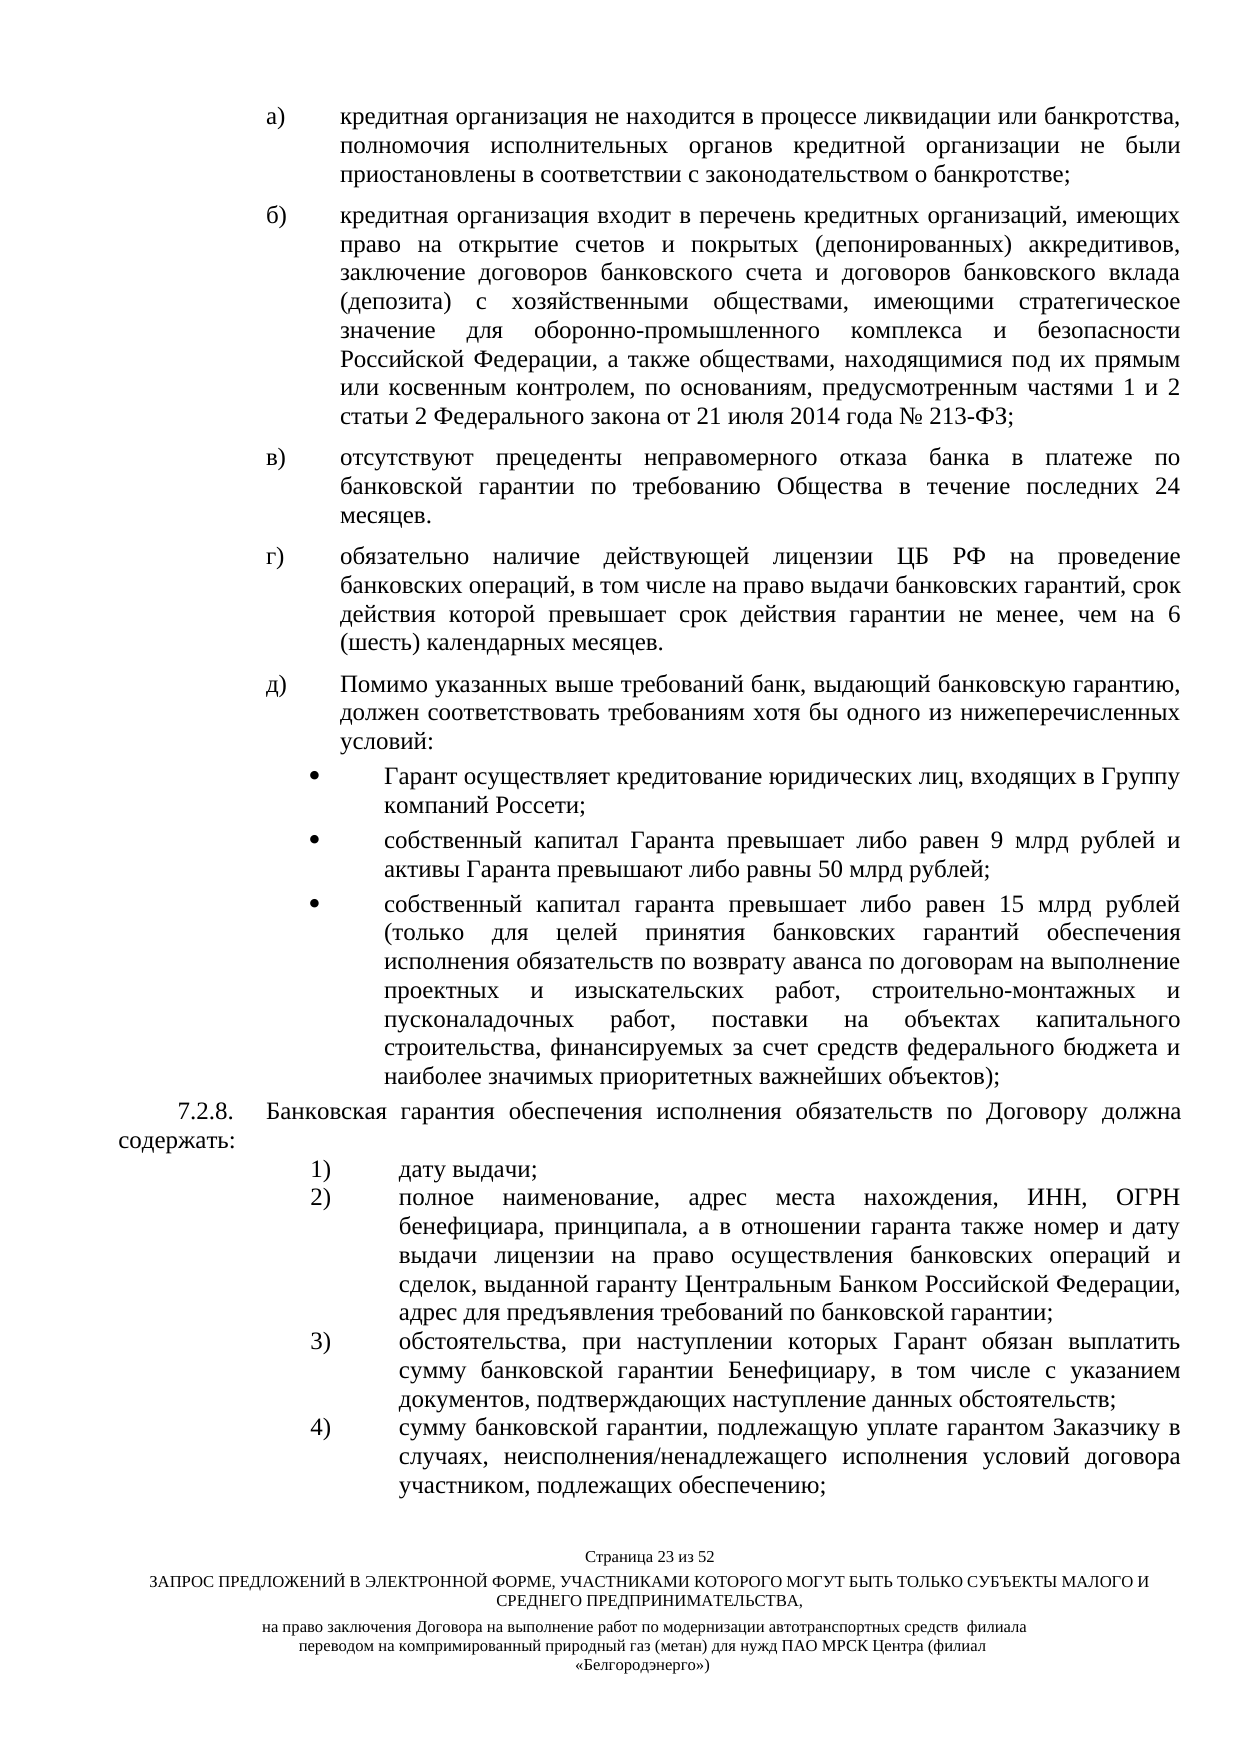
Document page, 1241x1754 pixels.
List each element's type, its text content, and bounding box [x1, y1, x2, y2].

list отсутствуют прецеденты неправомерного отказа банка в платеже по банковской гарантии по требованию Общества в течение последних 24 месяцев. [266, 442, 1181, 529]
list дату выдачи; [310, 1154, 1181, 1182]
list обстоятельства, при наступлении которых Гарант обязан выплатить сумму банковской гарантии Бенефициару, в том числе с указанием документов, подтверждающих наступление данных обстоятельств; [310, 1326, 1181, 1412]
list сумму банковской гарантии, подлежащую уплате гарантом Заказчику в случаях, неисполнения/ненадлежащего исполнения условий договора участником, подлежащих обеспечению; [310, 1412, 1181, 1499]
list кредитная организация входит в перечень кредитных организаций, имеющих право на открытие счетов и покрытых (депонированных) аккредитивов, заключение договоров банковского счета и договоров банковского вклада (депозита) с хозяйственными обществами, имеющими стратегическое значение для оборонно-промышленного комплекса и безопасности Российской Федерации, а также обществами, находящимися под их прямым или косвенным контролем, по основаниям, предусмотренным частями 1 и 2 статьи 2 Федерального закона от 21 июля 2014 года № 213-ФЗ; [266, 200, 1181, 430]
list кредитная организация не находится в процессе ликвидации или банкротства, полномочия исполнительных органов кредитной организации не были приостановлены в соответствии с законодательством о банкротстве; [266, 101, 1181, 187]
list Гарант осуществляет кредитование юридических лиц, входящих в Группу компаний Россети; [310, 761, 1181, 819]
list собственный капитал гаранта превышает либо равен 15 млрд рублей (только для целей принятия банковских гарантий обеспечения исполнения обязательств по возврату аванса по договорам на выполнение проектных и изыскательских работ, строительно-монтажных и пусконаладочных работ, поставки на объектах капитального строительства, финансируемых за счет средств федерального бюджета и наиболее значимых приоритетных важнейших объектов); [310, 889, 1181, 1090]
list Помимо указанных выше требований банк, выдающий банковскую гарантию, должен соответствовать требованиям хотя бы одного из нижеперечисленных условий: [266, 669, 1181, 755]
list обязательно наличие действующей лицензии ЦБ РФ на проведение банковских операций, в том числе на право выдачи банковских гарантий, срок действия которой превышает срок действия гарантии не менее, чем на 6 (шесть) календарных месяцев. [266, 541, 1181, 656]
list полное наименование, адрес места нахождения, ИНН, ОГРН бенефициара, принципала, а в отношении гаранта также номер и дату выдачи лицензии на право осуществления банковских операций и сделок, выданной гаранту Центральным Банком Российской Федерации, адрес для предъявления требований по банковской гарантии; [310, 1182, 1181, 1326]
list Банковская гарантия обеспечения исполнения обязательств по Договору должна содержать: [118, 1096, 1181, 1154]
list собственный капитал Гаранта превышает либо равен 9 млрд рублей и активы Гаранта превышают либо равны 50 млрд рублей; [310, 825, 1181, 882]
